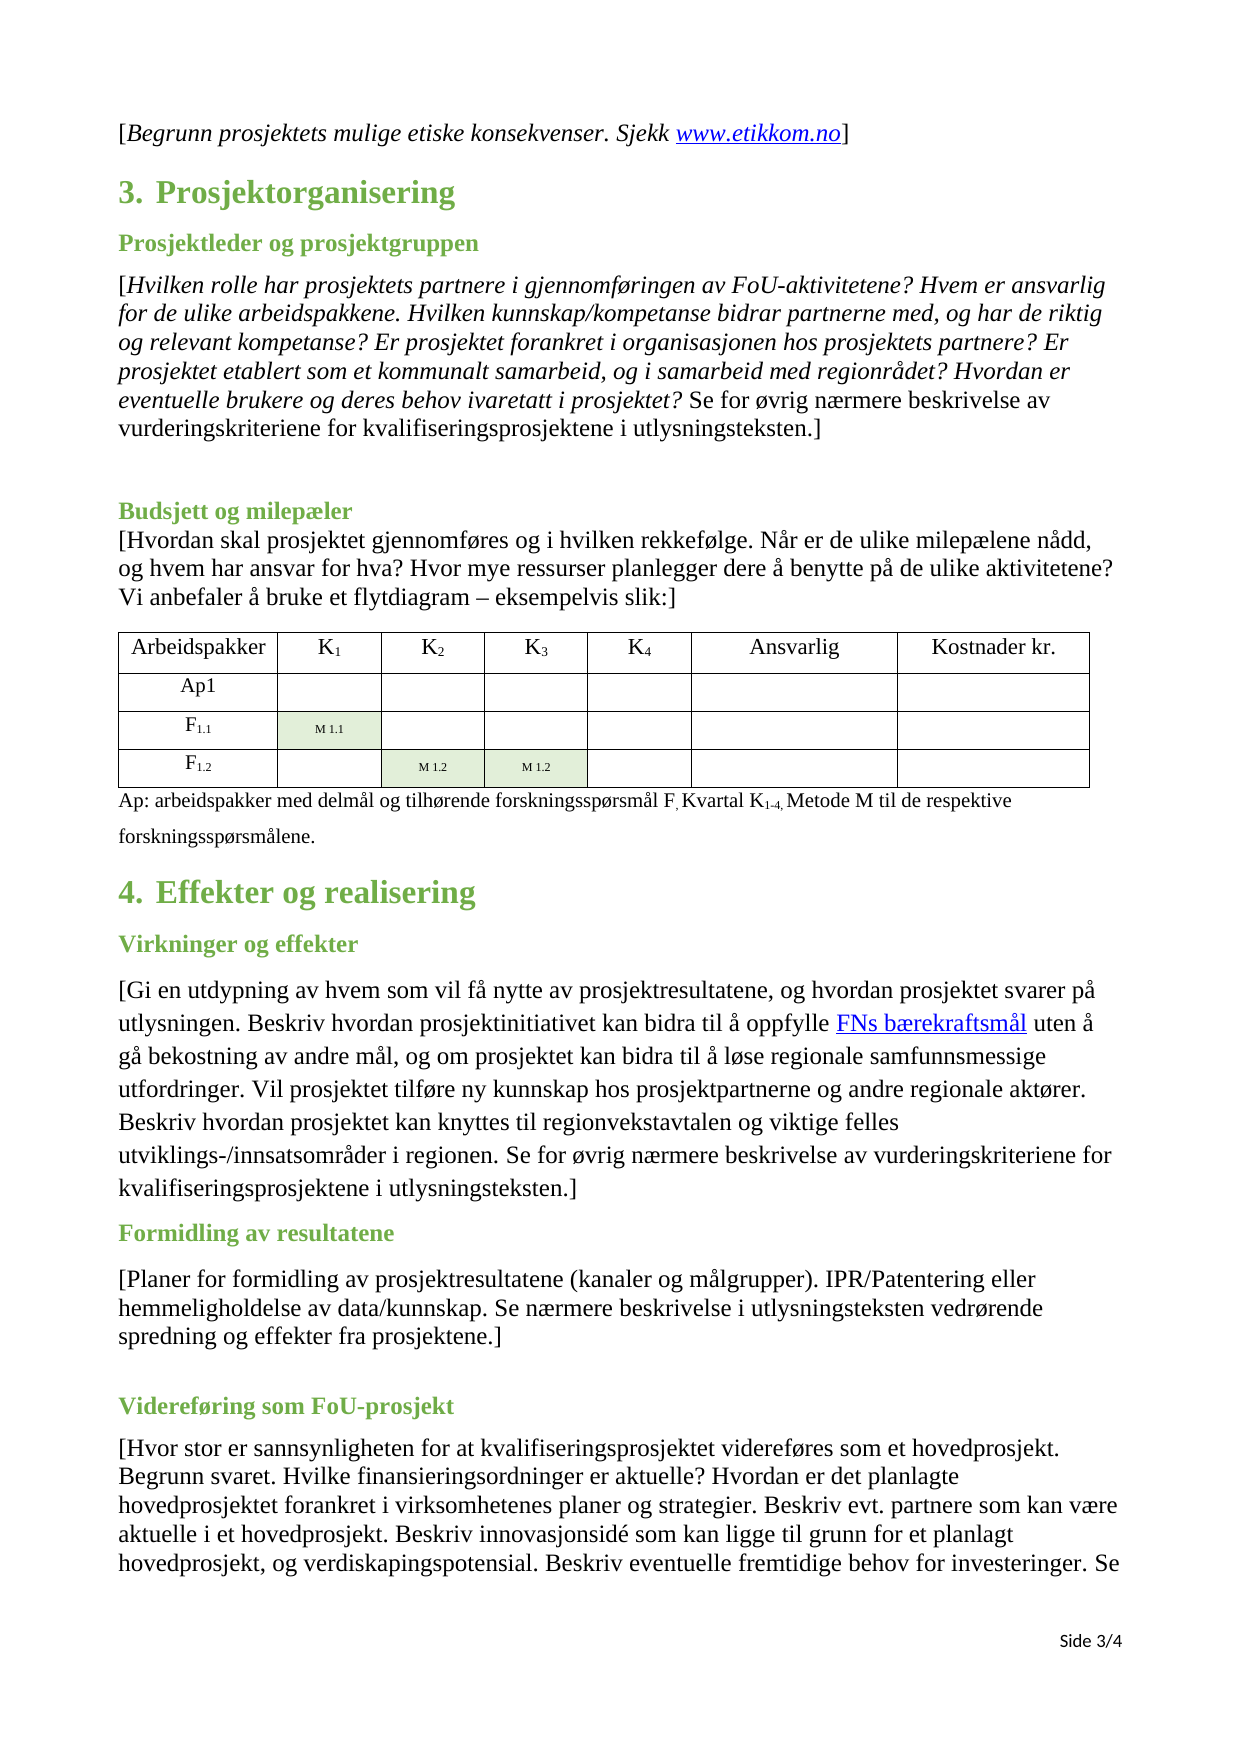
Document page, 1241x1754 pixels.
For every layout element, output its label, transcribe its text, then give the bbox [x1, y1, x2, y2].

text Virkninger og effekter [118, 929, 1122, 958]
table_cell M 1.2 [382, 750, 484, 787]
table_cell [485, 712, 587, 749]
table_cell F1.1 [119, 712, 277, 749]
text Videreføring som FoU-prosjekt [118, 1391, 1122, 1420]
table_cell F1.2 [119, 750, 277, 787]
table_cell [588, 750, 691, 787]
table_header K4 [588, 633, 691, 672]
table_cell [278, 674, 381, 711]
table_header Arbeidspakker [119, 633, 277, 672]
subtitle Effekter og realisering [118, 873, 1122, 911]
text [Hvordan skal prosjektet gjennomføres og i hvilken rekkefølge. Når er de ulike milepælene nådd, og hvem har ansvar for hva? Hvor mye ressurser planlegger dere å benytte på de ulike aktivitetene? Vi anbefaler å bruke et flytdiagram – eksempelvis slik:] [118, 525, 1122, 611]
table_cell [278, 750, 381, 787]
table_cell M 1.1 [278, 712, 381, 749]
table_header K1 [278, 633, 381, 672]
subtitle Prosjektorganisering [118, 172, 1122, 210]
text [Hvilken rolle har prosjektets partnere i gjennomføringen av FoU-aktivitetene? Hvem er ansvarlig for de ulike arbeidspakkene. Hvilken kunnskap/kompetanse bidrar partnerne med, og har de riktig og relevant kompetanse? Er prosjektet forankret i organisasjonen hos prosjektets partnere? Er prosjektet etablert som et kommunalt samarbeid, og i samarbeid med regionrådet? Hvordan er eventuelle brukere og deres behov ivaretatt i prosjektet? Se for øvrig nærmere beskrivelse av vurderingskriteriene for kvalifiseringsprosjektene i utlysningsteksten.] [118, 270, 1122, 442]
table_header Kostnader kr. [898, 633, 1089, 672]
text Budsjett og milepæler [118, 496, 1122, 525]
table_cell [898, 674, 1089, 711]
table_cell M 1.2 [485, 750, 587, 787]
table_cell [588, 712, 691, 749]
table_cell [692, 674, 897, 711]
table_cell [382, 712, 484, 749]
table_header K2 [382, 633, 484, 672]
text [Begrunn prosjektets mulige etiske konsekvenser. Sjekk www.etikkom.no] [118, 118, 1122, 147]
table_cell Ap1 [119, 674, 277, 711]
table_cell [898, 712, 1089, 749]
text [Gi en utdypning av hvem som vil få nytte av prosjektresultatene, og hvordan prosjektet svarer på utlysningen. Beskriv hvordan prosjektinitiativet kan bidra til å oppfylle FNs bærekraftsmål uten å gå bekostning av andre mål, og om prosjektet kan bidra til å løse regionale samfunnsmessige utfordringer. Vil prosjektet tilføre ny kunnskap hos prosjektpartnerne og andre regionale aktører. Beskriv hvordan prosjektet kan knyttes til regionvekstavtalen og viktige felles utviklings-/innsatsområder i regionen. Se for øvrig nærmere beskrivelse av vurderingskriteriene for kvalifiseringsprosjektene i utlysningsteksten.] [118, 975, 1122, 1202]
table_cell [692, 750, 897, 787]
text Prosjektleder og prosjektgruppen [118, 228, 1122, 257]
text Ap: arbeidspakker med delmål og tilhørende forskningsspørsmål F, Kvartal K1-4, Metode M til de respektive forskningsspørsmålene. [118, 788, 1122, 848]
table_cell [382, 674, 484, 711]
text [118, 1433, 1122, 1576]
table_header K3 [485, 633, 587, 672]
text [Planer for formidling av prosjektresultatene (kanaler og målgrupper). IPR/Patentering eller hemmeligholdelse av data/kunnskap. Se nærmere beskrivelse i utlysningsteksten vedrørende spredning og effekter fra prosjektene.] [118, 1264, 1122, 1350]
table_cell [692, 712, 897, 749]
table_cell [588, 674, 691, 711]
table_header Ansvarlig [692, 633, 897, 672]
table_cell [898, 750, 1089, 787]
text Formidling av resultatene [118, 1218, 1122, 1247]
table_cell [485, 674, 587, 711]
